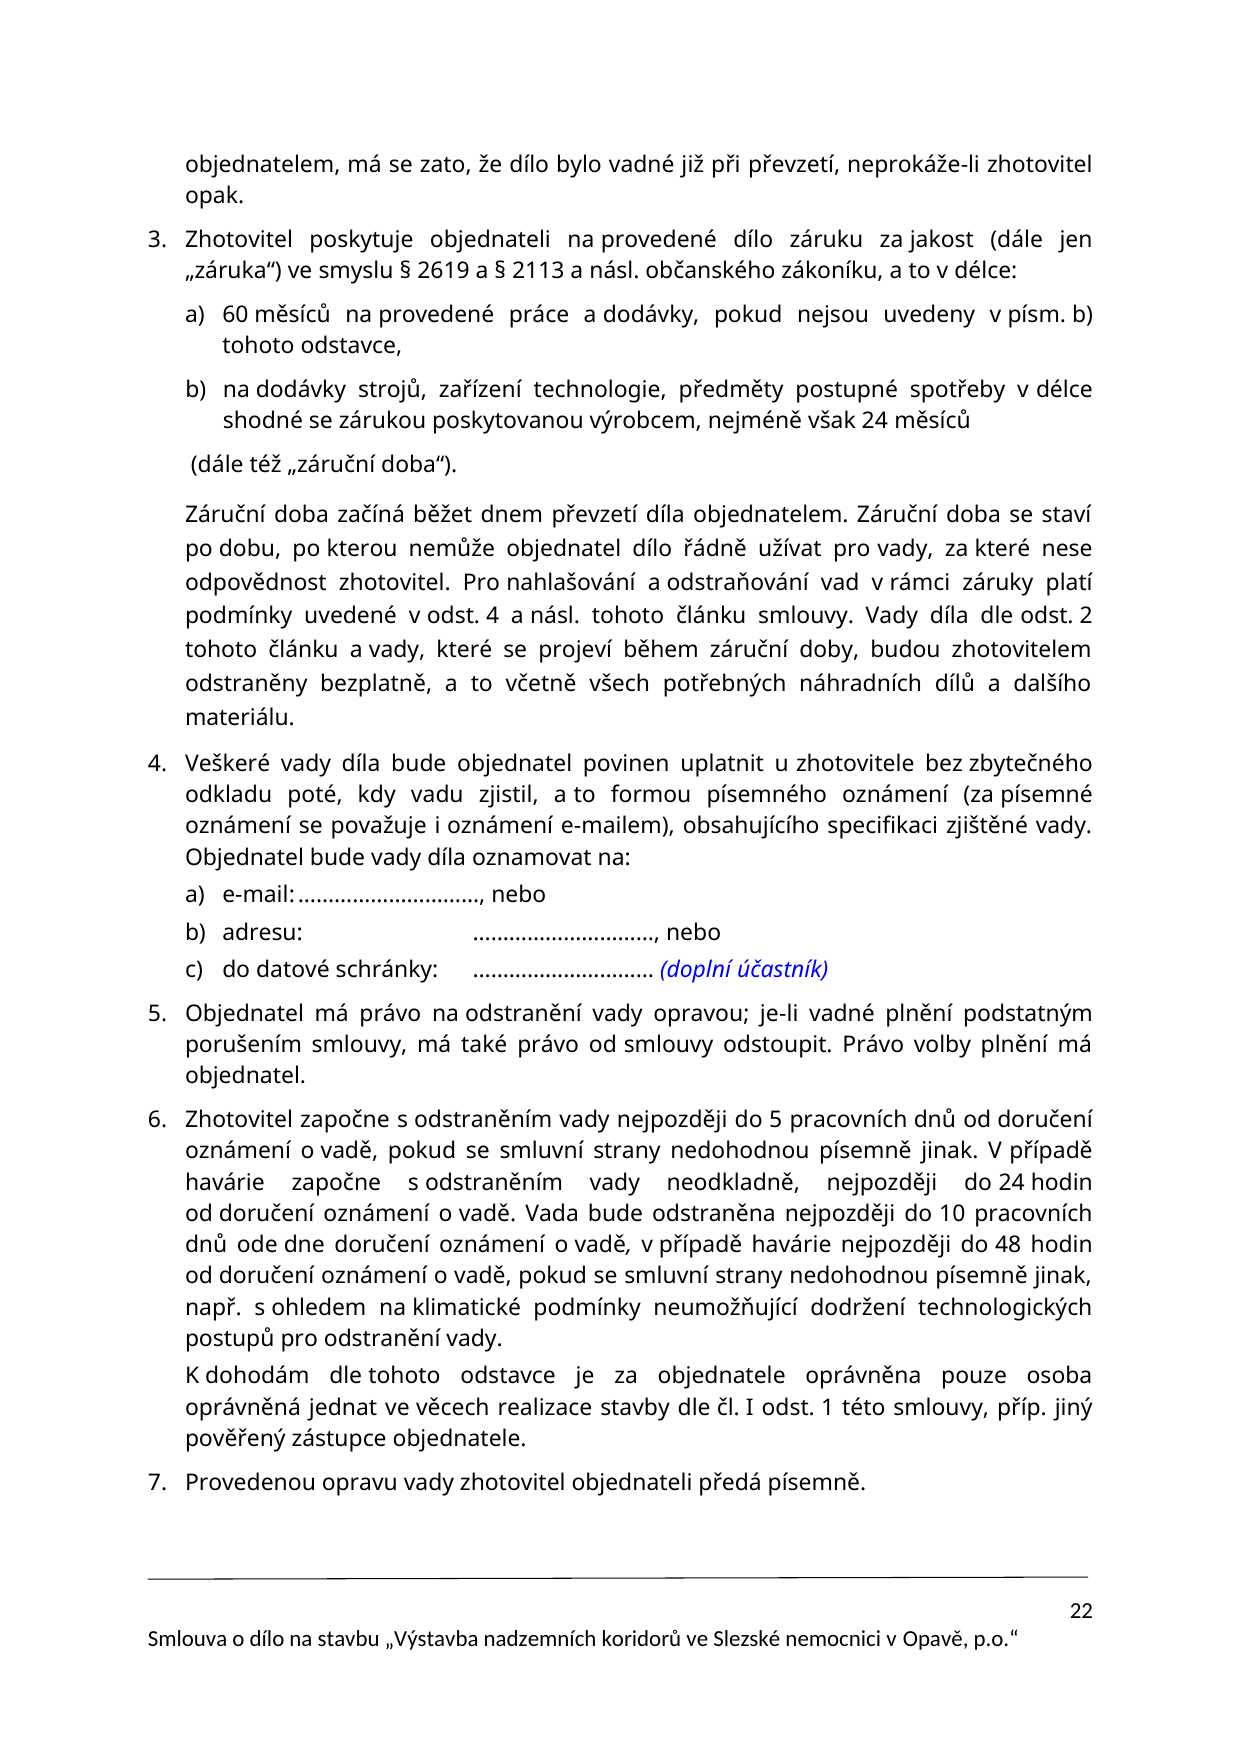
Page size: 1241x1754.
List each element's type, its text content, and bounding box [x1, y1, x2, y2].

text (dále též „záruční doba“). [185, 448, 1093, 479]
list adresu: …………………………, nebo [185, 916, 1093, 947]
list 60 měsíců na provedené práce a dodávky, pokud nejsou uvedeny v písm. b) tohoto odstavce, [185, 298, 1093, 360]
list na dodávky strojů, zařízení technologie, předměty postupné spotřeby v délce shodné se zárukou poskytovanou výrobcem, nejméně však 24 měsíců [185, 373, 1093, 435]
list Objednatel má právo na odstranění vady opravou; je-li vadné plnění podstatným porušením smlouvy, má také právo od smlouvy odstoupit. Právo volby plnění má objednatel. [148, 997, 1093, 1091]
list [148, 148, 1093, 210]
list Veškeré vady díla bude objednatel povinen uplatnit u zhotovitele bez zbytečného odkladu poté, kdy vadu zjistil, a to formou písemného oznámení (za písemné oznámení se považuje i oznámení e-mailem), obsahujícího specifikaci zjištěné vady. Objednatel bude vady díla oznamovat na: [148, 747, 1093, 872]
list Provedenou opravu vady zhotovitel objednateli předá písemně. [148, 1466, 1093, 1497]
list Zhotovitel započne s odstraněním vady nejpozději do 5 pracovních dnů od doručení oznámení o vadě, pokud se smluvní strany nedohodnou písemně jinak. V případě havárie započne s odstraněním vady neodkladně, nejpozději do 24 hodin od doručení oznámení o vadě. Vada bude odstraněna nejpozději do 10 pracovních dnů ode dne doručení oznámení o vadě, v případě havárie nejpozději do 48 hodin od doručení oznámení o vadě, pokud se smluvní strany nedohodnou písemně jinak, např. s ohledem na klimatické podmínky neumožňující dodržení technologických postupů pro odstranění vady. [148, 1103, 1093, 1353]
list e-mail: …………………………, nebo [185, 878, 1093, 909]
text Záruční doba začíná běžet dnem převzetí díla objednatelem. Záruční doba se staví po dobu, po kterou nemůže objednatel dílo řádně užívat pro vady, za které nese odpovědnost zhotovitel. Pro nahlašování a odstraňování vad v rámci záruky platí podmínky uvedené v odst. 4 a násl. tohoto článku smlouvy. Vady díla dle odst. 2 tohoto článku a vady, které se projeví během záruční doby, budou zhotovitelem odstraněny bezplatně, a to včetně všech potřebných náhradních dílů a dalšího materiálu. [185, 498, 1093, 732]
text K dohodám dle tohoto odstavce je za objednatele oprávněna pouze osoba oprávněná jednat ve věcech realizace stavby dle čl. I odst. 1 této smlouvy, příp. jiný pověřený zástupce objednatele. [185, 1359, 1093, 1453]
list do datové schránky: ………………………… (doplní účastník) [185, 953, 1093, 984]
list Zhotovitel poskytuje objednateli na provedené dílo záruku za jakost (dále jen „záruka“) ve smyslu § 2619 a § 2113 a násl. občanského zákoníku, a to v délce: [148, 223, 1093, 285]
